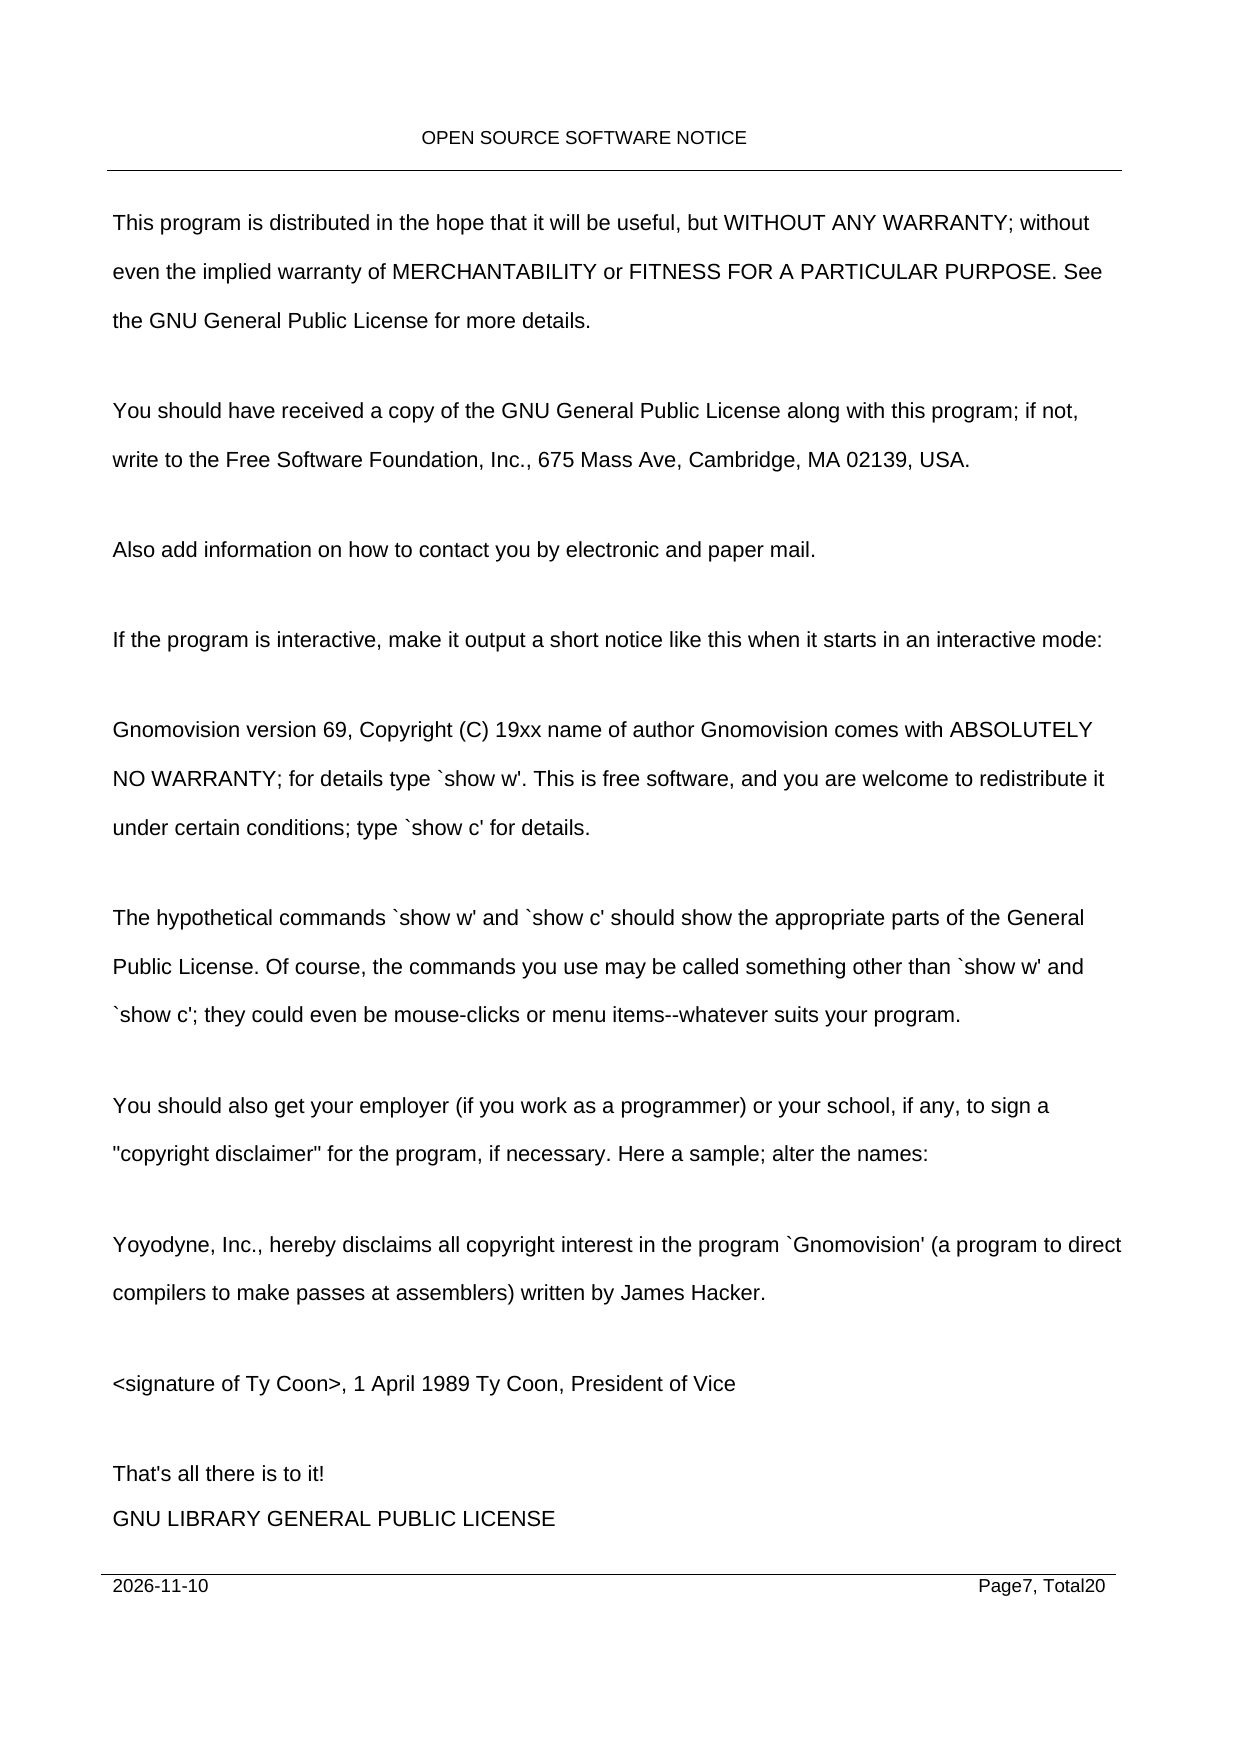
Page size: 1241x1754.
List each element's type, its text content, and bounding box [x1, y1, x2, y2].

text That's all there is to it! [112, 1457, 1128, 1489]
text If the program is interactive, make it output a short notice like this when it starts in an interactive mode: [112, 623, 1128, 656]
text Yoyodyne, Inc., hereby disclaims all copyright interest in the program `Gnomovision' (a program to direct compilers to make passes at assemblers) written by James Hacker. [112, 1228, 1128, 1309]
text Also add information on how to contact you by electronic and paper mail. [112, 533, 1128, 566]
text You should have received a copy of the GNU General Public License along with this program; if not, write to the Free Software Foundation, Inc., 675 Mass Ave, Cambridge, MA 02139, USA. [112, 394, 1128, 475]
text This program is distributed in the hope that it will be useful, but WITHOUT ANY WARRANTY; without even the implied warranty of MERCHANTABILITY or FITNESS FOR A PARTICULAR PURPOSE. See the GNU General Public License for more details. [112, 206, 1128, 336]
text <signature of Ty Coon>, 1 April 1989 Ty Coon, President of Vice [112, 1367, 1128, 1399]
text The hypothetical commands `show w' and `show c' should show the appropriate parts of the General Public License. Of course, the commands you use may be called something other than `show w' and `show c'; they could even be mouse-clicks or menu items--whatever suits your program. [112, 901, 1128, 1031]
text You should also get your employer (if you work as a programmer) or your school, if any, to sign a "copyright disclaimer" for the program, if necessary. Here a sample; alter the names: [112, 1089, 1128, 1170]
text Gnomovision version 69, Copyright (C) 19xx name of author Gnomovision comes with ABSOLUTELY NO WARRANTY; for details type `show w'. This is free software, and you are welcome to redistribute it under certain conditions; type `show c' for details. [112, 713, 1128, 843]
text GNU LIBRARY GENERAL PUBLIC LICENSE [112, 1502, 1128, 1534]
